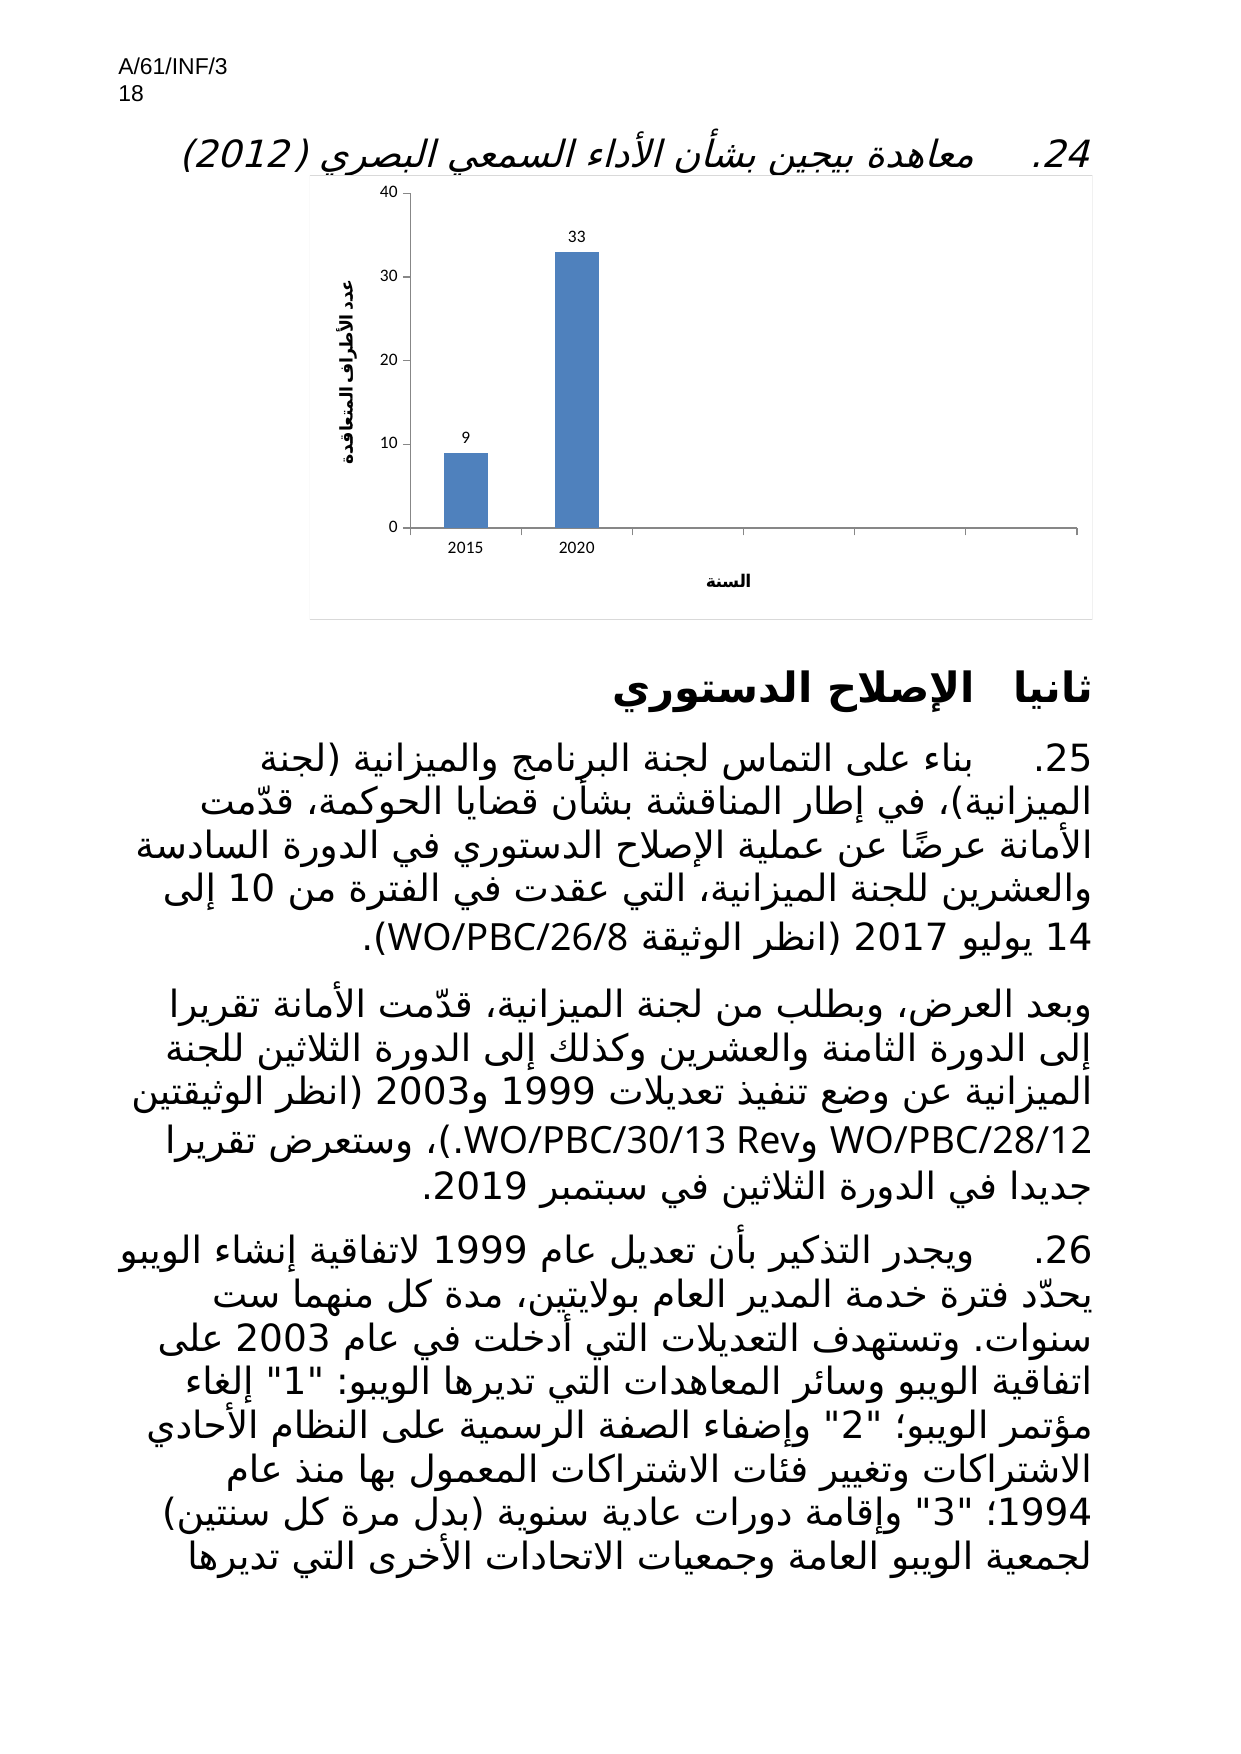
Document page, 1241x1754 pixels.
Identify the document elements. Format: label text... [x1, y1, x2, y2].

subtitle 24. معاهدة بيجين بشأن الأداء السمعي البصري (2012) [118, 132, 1092, 176]
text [118, 1229, 1092, 1578]
text 25. بناء على التماس لجنة البرنامج والميزانية (لجنة الميزانية)، في إطار المناقشة بشأن قضايا الحوكمة، قدّمت الأمانة عرضًا عن عملية الإصلاح الدستوري في الدورة السادسة والعشرين للجنة الميزانية، التي عقدت في الفترة من 10 إلى 14 يوليو 2017 (انظر الوثيقة WO/PBC/26/8). [118, 736, 1092, 962]
text وبعد العرض، وبطلب من لجنة الميزانية، قدّمت الأمانة تقريرا إلى الدورة الثامنة والعشرين وكذلك إلى الدورة الثلاثين للجنة الميزانية عن وضع تنفيذ تعديلات 1999 و2003 (انظر الوثيقتين WO/PBC/28/12 وWO/PBC/30/13 Rev.)، وستعرض تقريرا جديدا في الدورة الثلاثين في سبتمبر 2019. [118, 983, 1092, 1208]
text ثانيا الإصلاح الدستوري [118, 669, 1092, 711]
